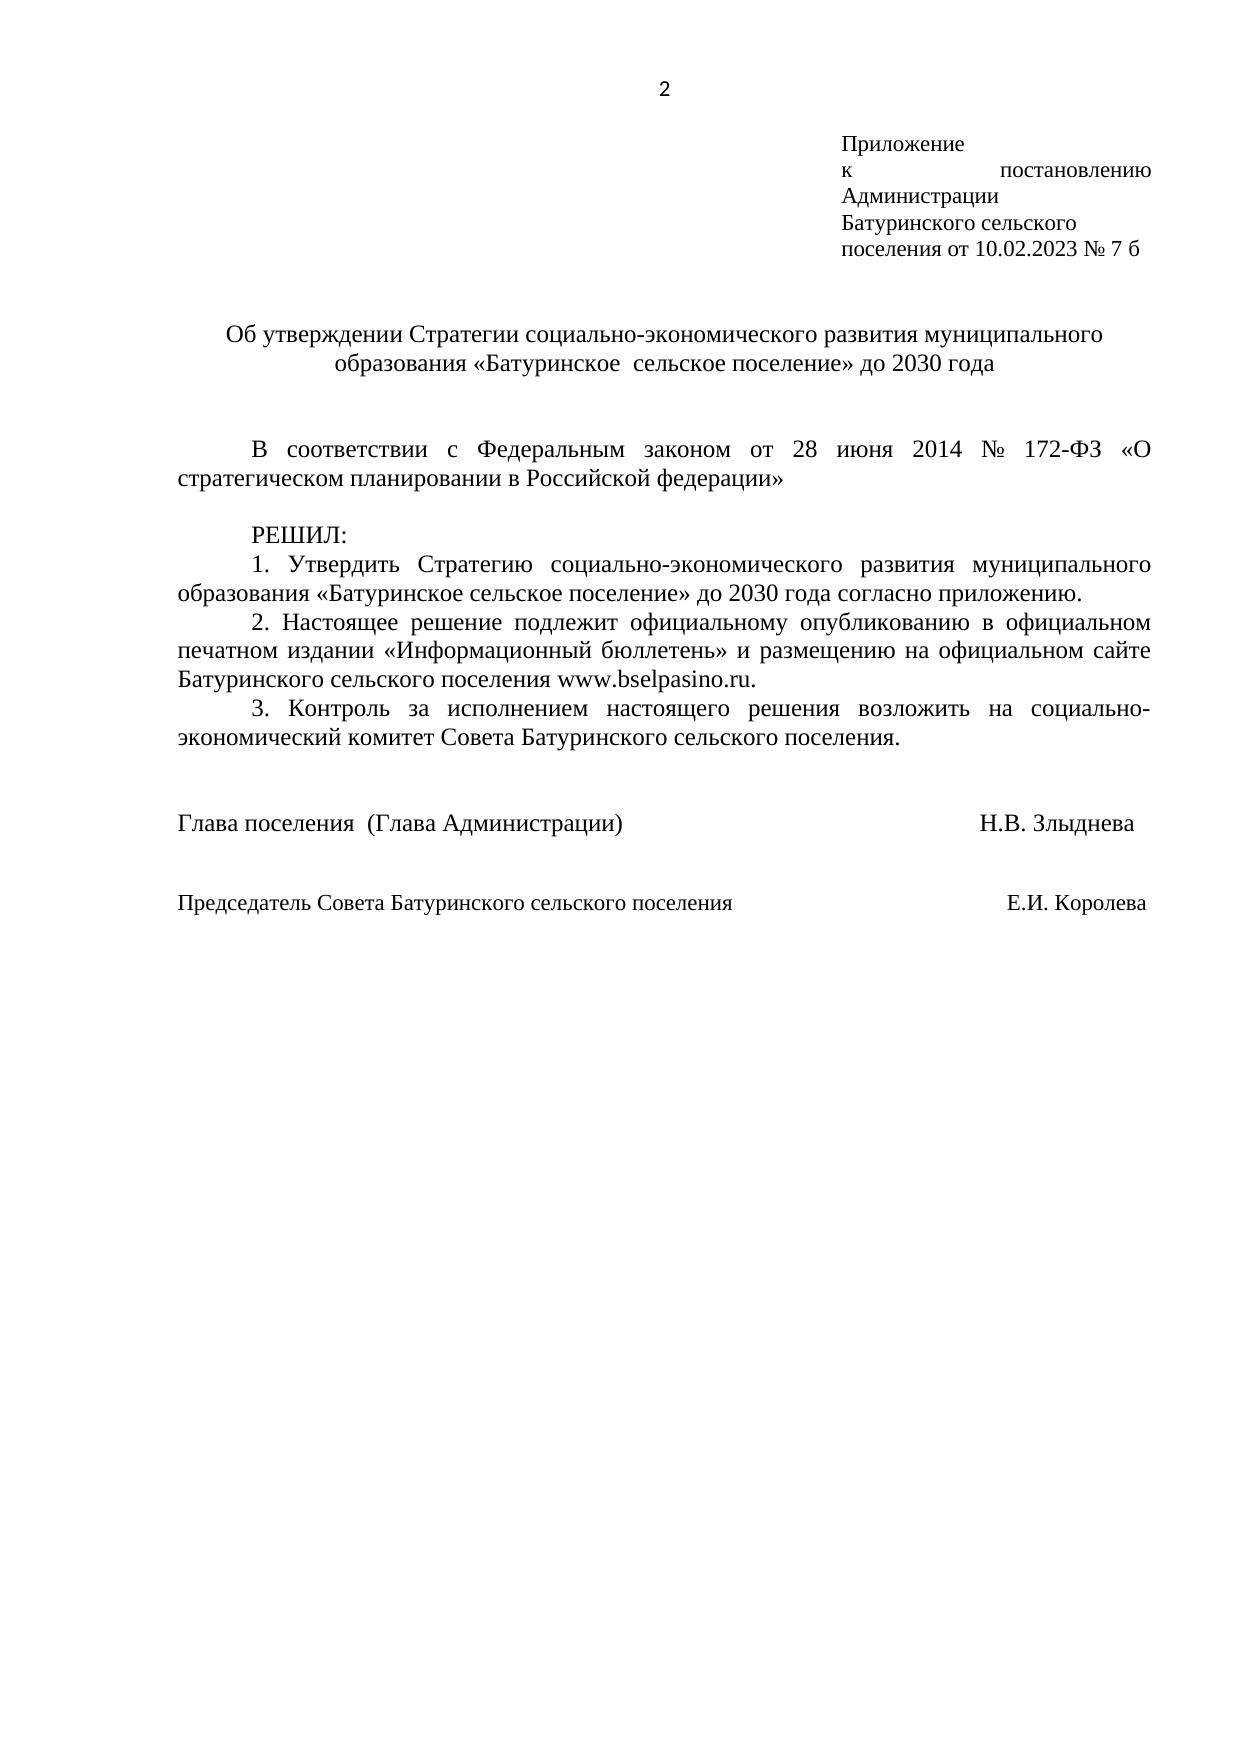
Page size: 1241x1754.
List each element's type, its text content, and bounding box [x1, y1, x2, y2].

text Председатель Совета Батуринского сельского поселения Е.И. Королева [177, 889, 1152, 916]
text РЕШИЛ: [177, 520, 1152, 549]
text В соответствии с Федеральным законом от 28 июня 2014 № 172-ФЗ «О стратегическом планировании в Российской федерации» [177, 434, 1152, 492]
text 3. Контроль за исполнением настоящего решения возложить на социально-экономический комитет Совета Батуринского сельского поселения. [177, 693, 1152, 750]
text Приложение [767, 130, 1152, 156]
text Глава поселения (Глава Администрации) Н.В. Злыднева [177, 808, 1152, 837]
text Об утверждении Стратегии социально-экономического развития муниципального образования «Батуринское сельское поселение» до 2030 года [177, 319, 1152, 377]
text 1. Утвердить Стратегию социально-экономического развития муниципального образования «Батуринское сельское поселение» до 2030 года согласно приложению. [177, 549, 1152, 607]
text поселения от 10.02.2023 № 7 б [841, 235, 1152, 262]
text к постановлению Администрации [841, 156, 1152, 209]
text Батуринского сельского [841, 209, 1152, 235]
text 2. Настоящее решение подлежит официальному опубликованию в официальном печатном издании «Информационный бюллетень» и размещению на официальном сайте Батуринского сельского поселения www.bselpasino.ru. [177, 607, 1152, 693]
